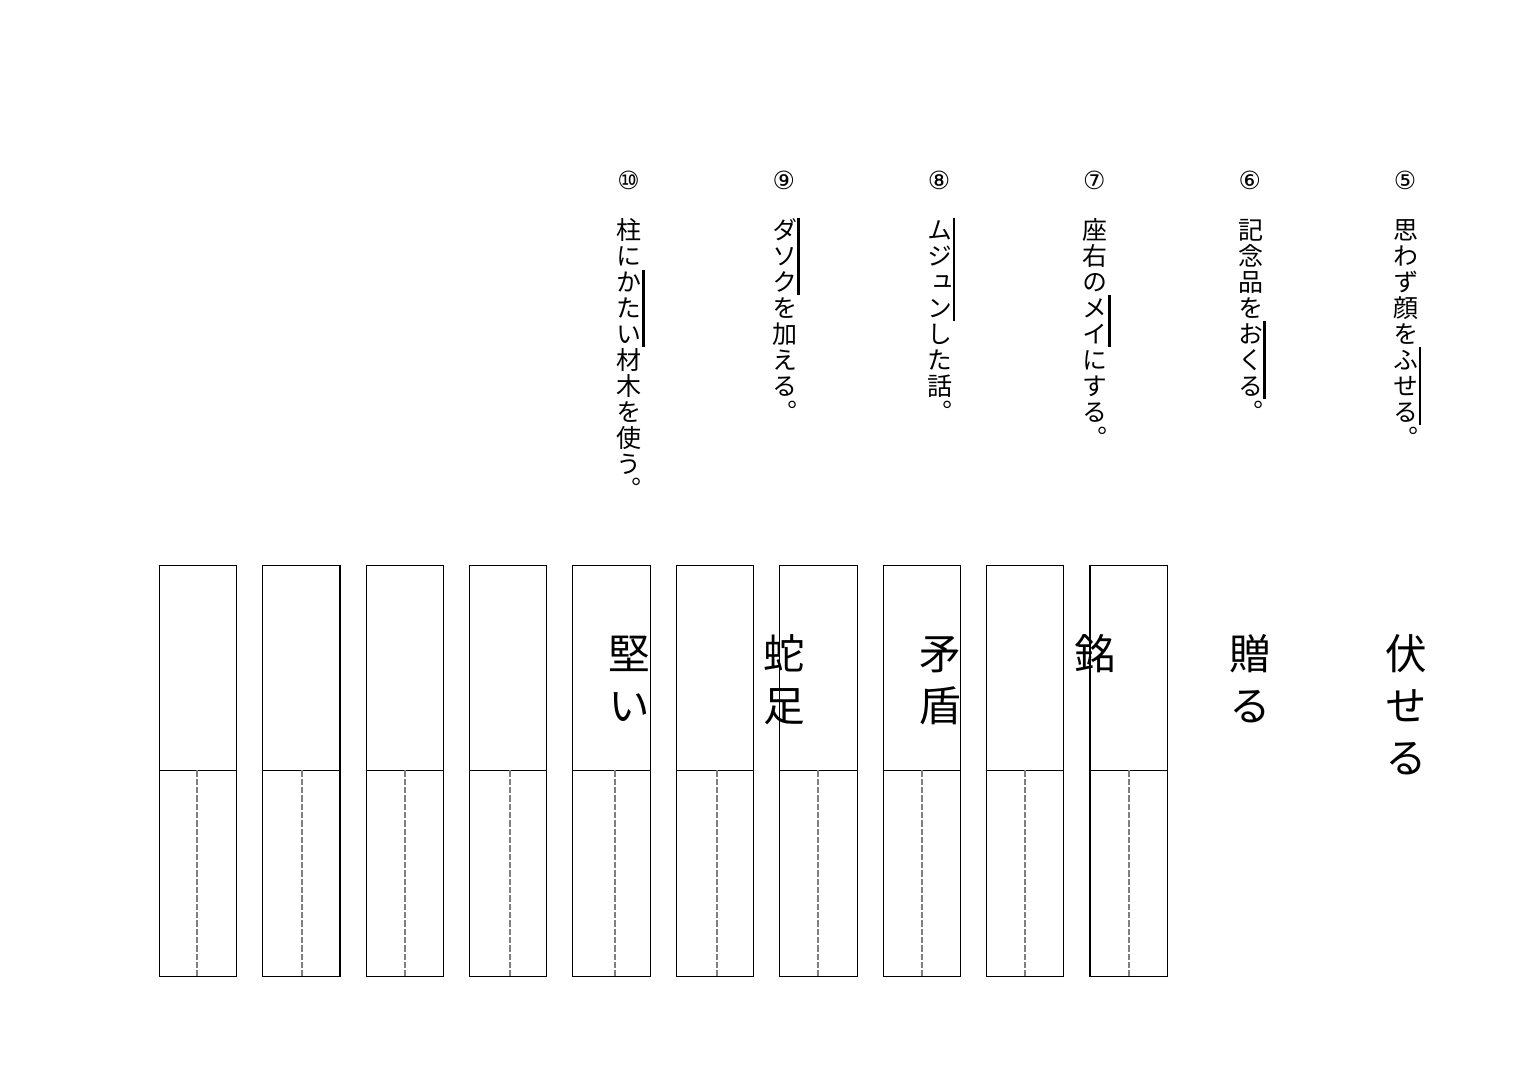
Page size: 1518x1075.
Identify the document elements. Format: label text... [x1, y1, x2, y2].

text ⑩柱にかたい材木を使う。 堅い [578, 166, 681, 969]
text ⑧ムジュンした話。 矛盾 [888, 166, 992, 969]
text ⑤思わず顔をふせる。 伏せる [1354, 166, 1458, 969]
text ⑨ダソクを加える。 蛇足 [733, 166, 836, 969]
text ⑥記念品をおくる。 贈る [1199, 166, 1302, 969]
text ⑦座右のメイにする。 銘 [1043, 166, 1147, 969]
